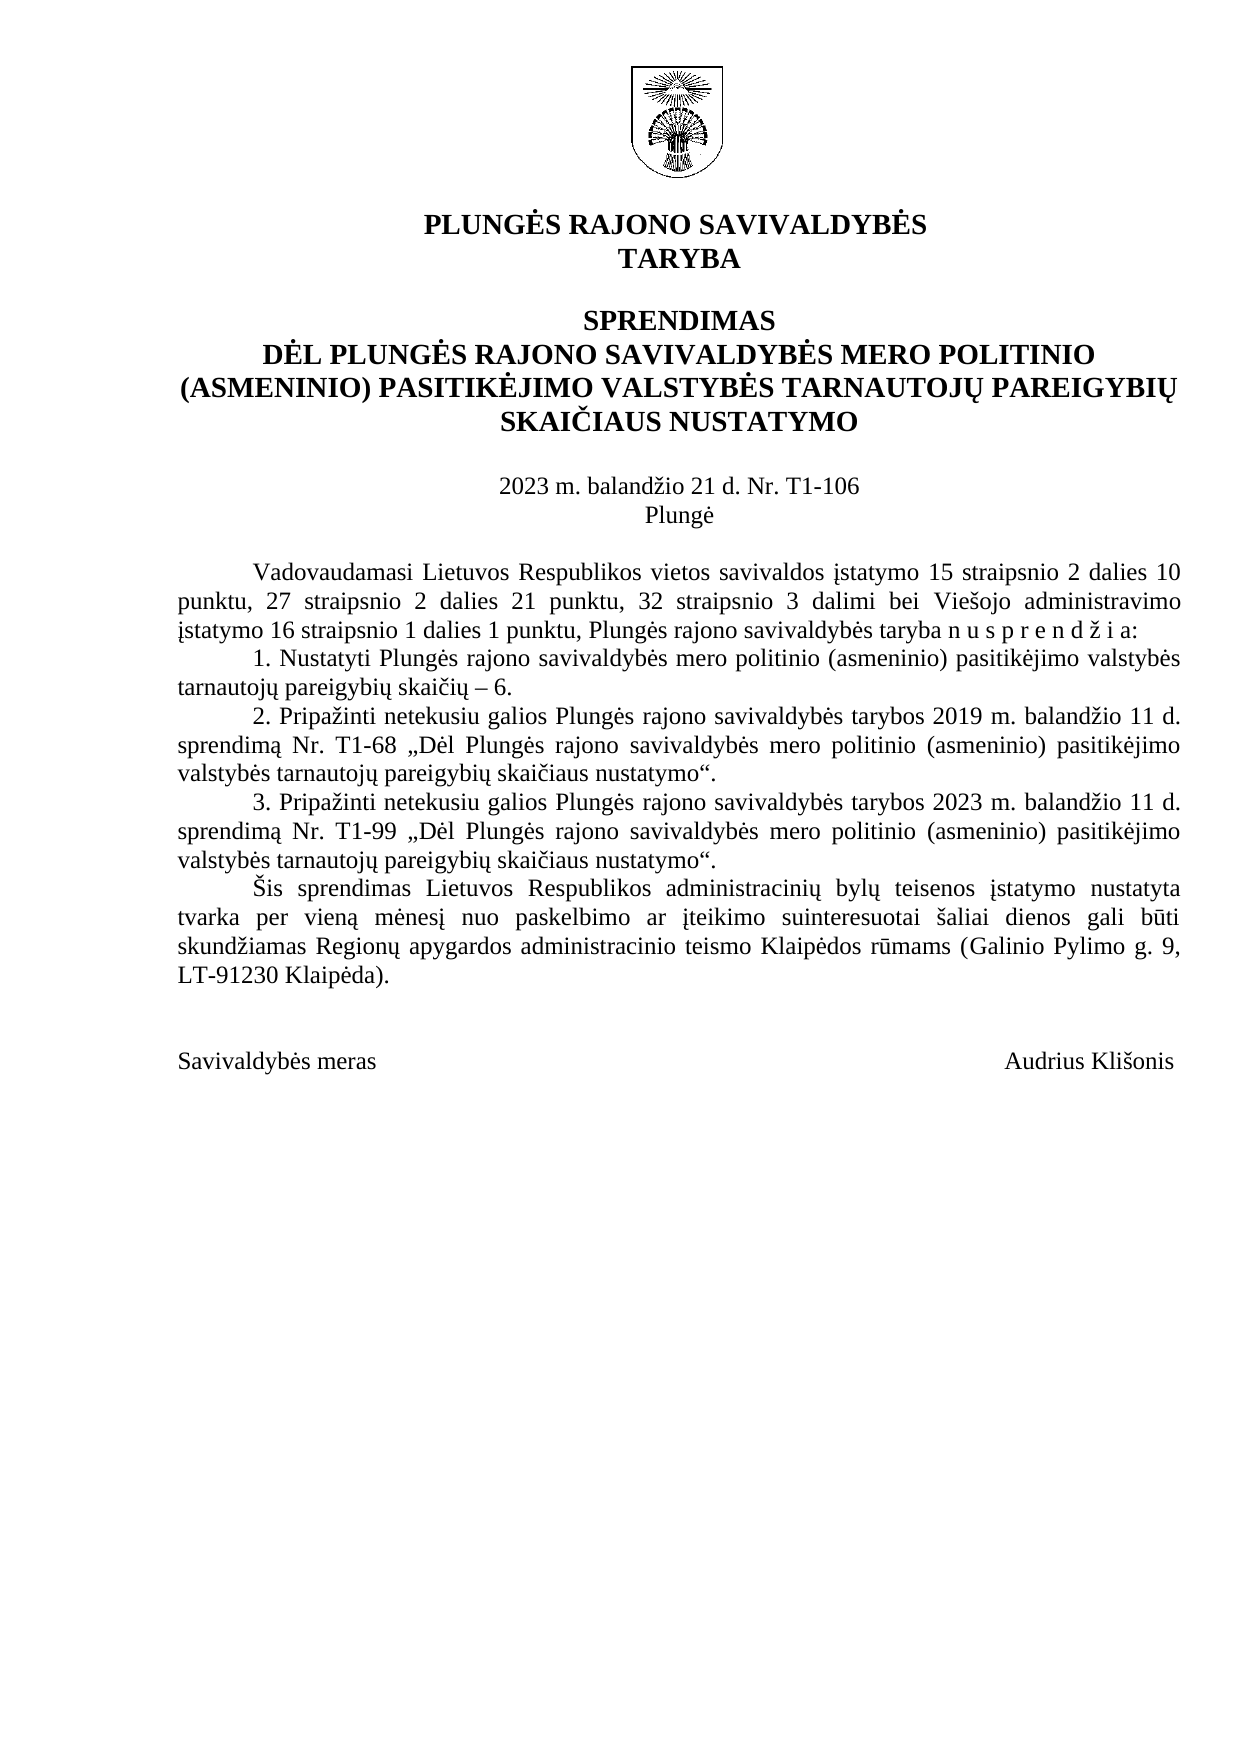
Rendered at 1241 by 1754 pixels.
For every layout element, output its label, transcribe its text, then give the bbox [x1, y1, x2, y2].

text SPRENDIMAS [177, 303, 1181, 337]
picture [631, 66, 723, 118]
text 2023 m. balandžio 21 d. Nr. T1-106 [177, 471, 1181, 500]
text 2. Pripažinti netekusiu galios Plungės rajono savivaldybės tarybos 2019 m. balandžio 11 d. sprendimą Nr. T1-68 „Dėl Plungės rajono savivaldybės mero politinio (asmeninio) pasitikėjimo valstybės tarnautojų pareigybių skaičiaus nustatymo“. [177, 701, 1181, 787]
text Vadovaudamasi Lietuvos Respublikos vietos savivaldos įstatymo 15 straipsnio 2 dalies 10 punktu, 27 straipsnio 2 dalies 21 punktu, 32 straipsnio 3 dalimi bei Viešojo administravimo įstatymo 16 straipsnio 1 dalies 1 punktu, Plungės rajono savivaldybės taryba n u s p r e n d ž i a: [177, 557, 1181, 643]
text DĖL PLUNGĖS RAJONO SAVIVALDYBĖS MERO POLITINIO (ASMENINIO) PASITIKĖJIMO VALSTYBĖS TARNAUTOJŲ PAREIGYBIŲ SKAIČIAUS NUSTATYMO [177, 337, 1181, 437]
text 1. Nustatyti Plungės rajono savivaldybės mero politinio (asmeninio) pasitikėjimo valstybės tarnautojų pareigybių skaičių – 6. [177, 643, 1181, 701]
text 3. Pripažinti netekusiu galios Plungės rajono savivaldybės tarybos 2023 m. balandžio 11 d. sprendimą Nr. T1-99 „Dėl Plungės rajono savivaldybės mero politinio (asmeninio) pasitikėjimo valstybės tarnautojų pareigybių skaičiaus nustatymo“. [177, 787, 1181, 873]
text PLUNGĖS RAJONO SAVIVALDYBĖS TARYBA [177, 118, 1181, 274]
text Plungė [177, 500, 1181, 528]
text Savivaldybės meras Audrius Klišonis [177, 1046, 1181, 1075]
text Šis sprendimas Lietuvos Respublikos administracinių bylų teisenos įstatymo nustatyta tvarka per vieną mėnesį nuo paskelbimo ar įteikimo suinteresuotai šaliai dienos gali būti skundžiamas Regionų apygardos administracinio teismo Klaipėdos rūmams (Galinio Pylimo g. 9, LT-91230 Klaipėda). [177, 873, 1181, 988]
